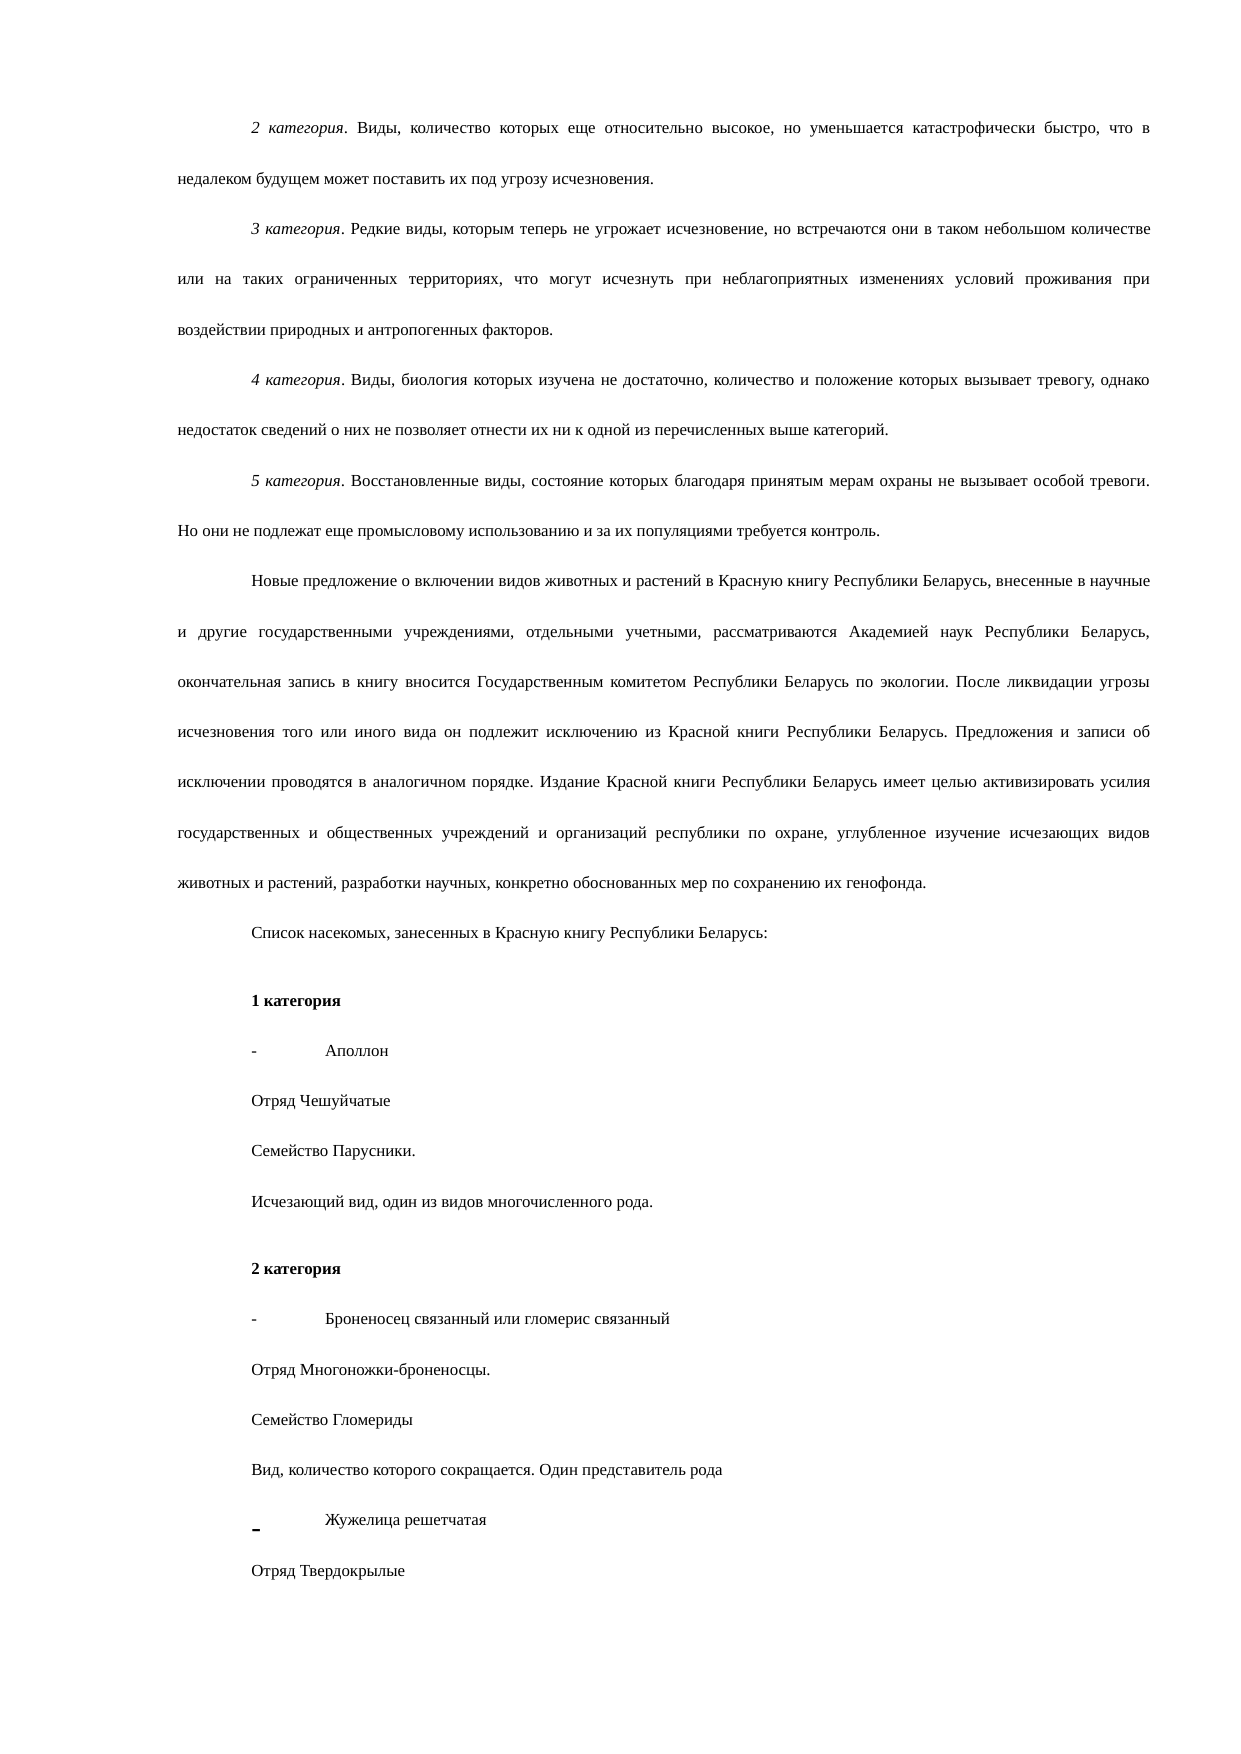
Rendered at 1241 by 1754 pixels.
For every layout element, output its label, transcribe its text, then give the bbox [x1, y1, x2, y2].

text 4 категория. Виды, биология которых изучена не достаточно, количество и положение которых вызывает тревогу, однако недостаток сведений о них не позволяет отнести их ни к одной из перечисленных выше категорий. [177, 370, 1152, 453]
list Броненосец связанный или гломерис связанный [177, 1309, 1152, 1342]
text Семейство Гломериды [177, 1409, 1152, 1443]
text Вид, количество которого сокращается. Один представитель рода [177, 1460, 1152, 1493]
list Жужелица решетчатая [177, 1510, 1152, 1544]
text Отряд Чешуйчатые [177, 1091, 1152, 1124]
text 2 категория [177, 1258, 1152, 1292]
text Список насекомых, занесенных в Красную книгу Республики Беларусь: [177, 923, 1152, 957]
text Отряд Многоножки-броненосцы. [177, 1359, 1152, 1393]
text 5 категория. Восстановленные виды, состояние которых благодаря принятым мерам охраны не вызывает особой тревоги. Но они не подлежат еще промысловому использованию и за их популяциями требуется контроль. [177, 470, 1152, 554]
text Отряд Твердокрылые [177, 1560, 1152, 1594]
list Аполлон [177, 1041, 1152, 1074]
text 2 категория. Виды, количество которых еще относительно высокое, но уменьшается катастрофически быстро, что в недалеком будущем может поставить их под угрозу исчезновения. [177, 118, 1152, 202]
text Исчезающий вид, один из видов многочисленного рода. [177, 1191, 1152, 1225]
text Семейство Парусники. [177, 1141, 1152, 1175]
text 3 категория. Редкие виды, которым теперь не угрожает исчезновение, но встречаются они в таком небольшом количестве или на таких ограниченных территориях, что могут исчезнуть при неблагоприятных изменениях условий проживания при воздействии природных и антропогенных факторов. [177, 219, 1152, 353]
text Новые предложение о включении видов животных и растений в Красную книгу Республики Беларусь, внесенные в научные и другие государственными учреждениями, отдельными учетными, рассматриваются Академией наук Республики Беларусь, окончательная запись в книгу вносится Государственным комитетом Республики Беларусь по экологии. После ликвидации угрозы исчезновения того или иного вида он подлежит исключению из Красной книги Республики Беларусь. Предложения и записи об исключении проводятся в аналогичном порядке. Издание Красной книги Республики Беларусь имеет целью активизировать усилия государственных и общественных учреждений и организаций республики по охране, углубленное изучение исчезающих видов животных и растений, разработки научных, конкретно обоснованных мер по сохранению их генофонда. [177, 571, 1152, 906]
text 1 категория [177, 990, 1152, 1024]
